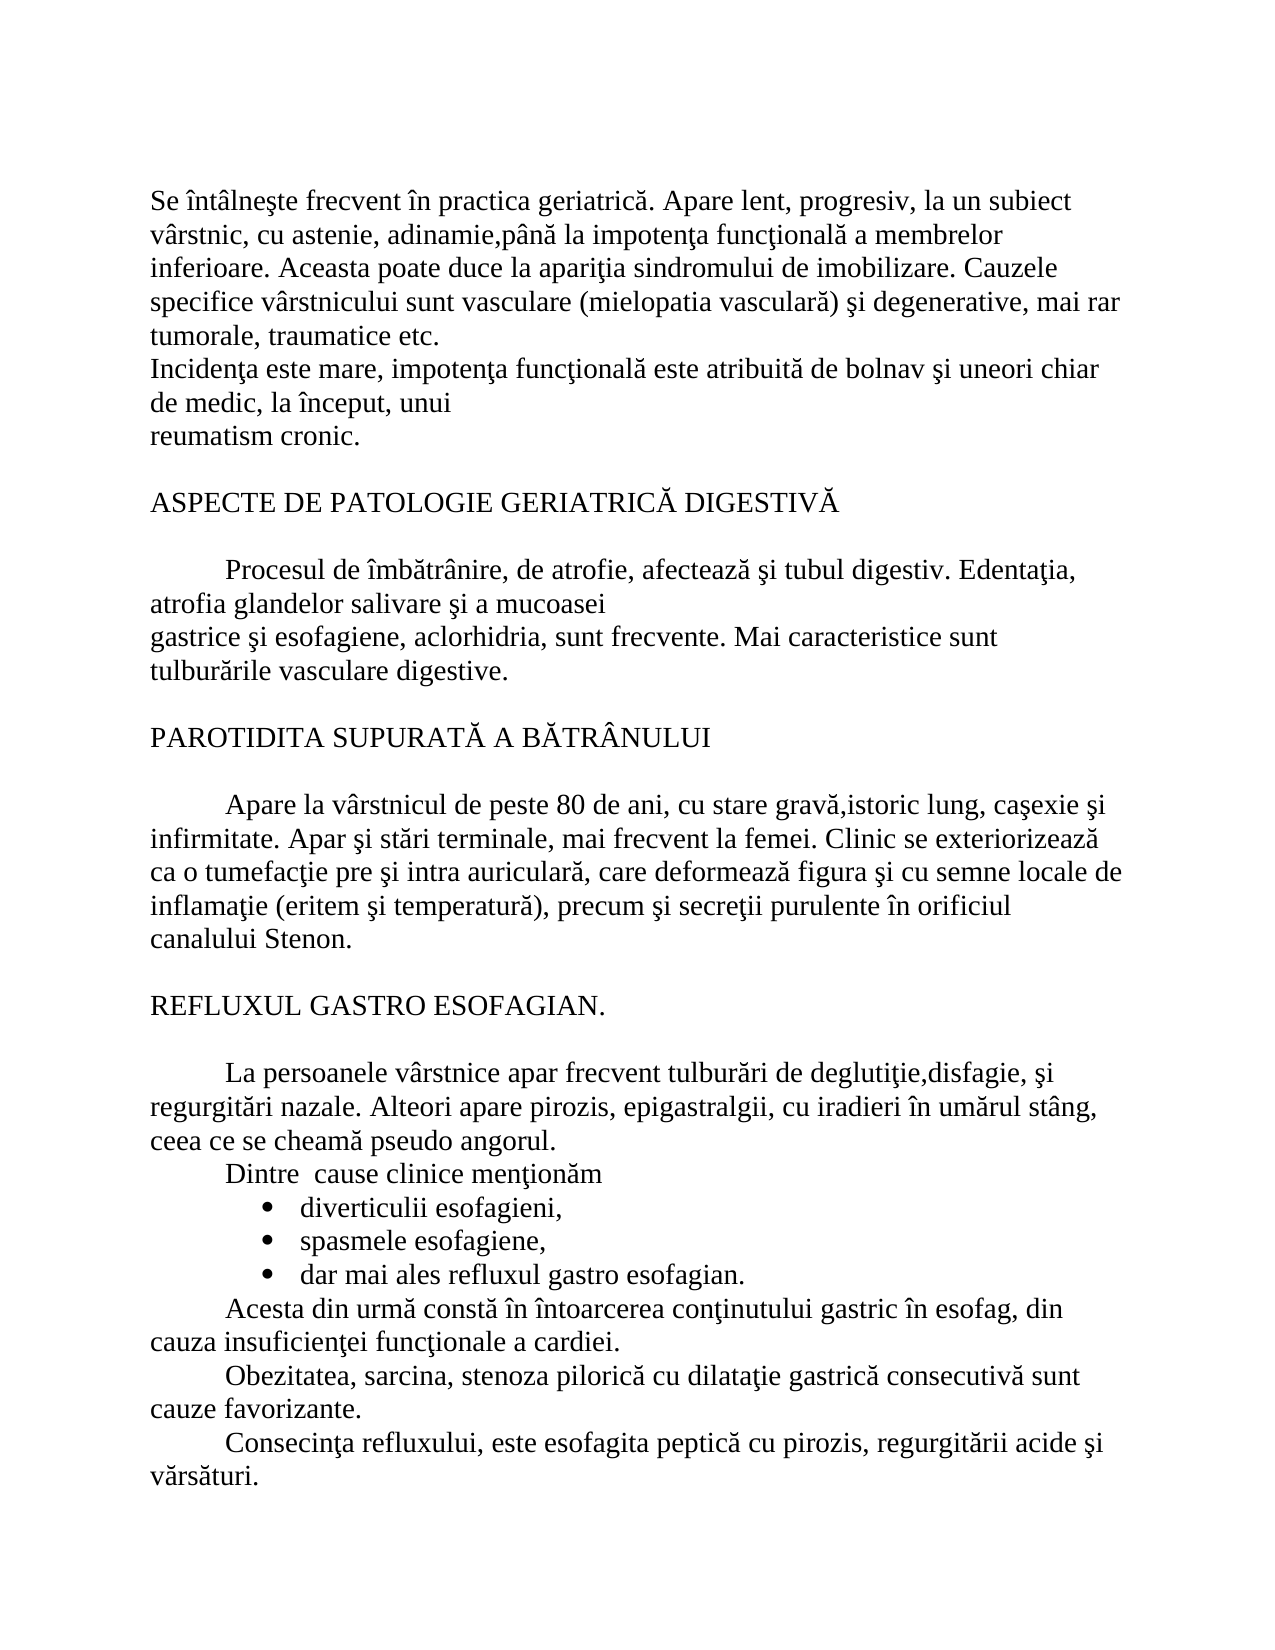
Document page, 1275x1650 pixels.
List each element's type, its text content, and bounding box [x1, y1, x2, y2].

text Apare la vârstnicul de peste 80 de ani, cu stare gravă,istoric lung, caşexie şi infirmitate. Apar şi stări terminale, mai frecvent la femei. Clinic se exteriorizează ca o tumefacţie pre şi intra auriculară, care deformează figura şi cu semne locale de inflamaţie (eritem şi temperatură), precum şi secreţii purulente în orificiul canalului Stenon. [150, 787, 1125, 955]
text REFLUXUL GASTRO ESOFAGIAN. [150, 988, 1125, 1022]
text Se întâlneşte frecvent în practica geriatrică. Apare lent, progresiv, la un subiect vârstnic, cu astenie, adinamie,până la impotenţa funcţională a membrelor inferioare. Aceasta poate duce la apariţia sindromului de imobilizare. Cauzele specifice vârstnicului sunt vasculare (mielopatia vasculară) şi degenerative, mai rar tumorale, traumatice etc. [150, 183, 1125, 351]
list dar mai ales refluxul gastro esofagian. [262, 1257, 1125, 1291]
text Obezitatea, sarcina, stenoza pilorică cu dilataţie gastrică consecutivă sunt cauze favorizante. [150, 1358, 1125, 1425]
text La persoanele vârstnice apar frecvent tulburări de deglutiţie,disfagie, şi regurgitări nazale. Alteori apare pirozis, epigastralgii, cu iradieri în umărul stâng, ceea ce se cheamă pseudo angorul. [150, 1056, 1125, 1156]
text ASPECTE DE PATOLOGIE GERIATRICĂ DIGESTIVĂ [150, 485, 1125, 519]
text Incidenţa este mare, impotenţa funcţională este atribuită de bolnav şi uneori chiar de medic, la început, unui [150, 351, 1125, 418]
list spasmele esofagiene, [262, 1223, 1125, 1257]
text gastrice şi esofagiene, aclorhidria, sunt frecvente. Mai caracteristice sunt tulburările vasculare digestive. [150, 619, 1125, 687]
text reumatism cronic. [150, 418, 1125, 452]
text Acesta din urmă constă în întoarcerea conţinutului gastric în esofag, din cauza insuficienţei funcţionale a cardiei. [150, 1291, 1125, 1358]
list diverticulii esofagieni, [262, 1190, 1125, 1223]
text Consecinţa refluxului, este esofagita peptică cu pirozis, regurgitării acide şi vărsături. [150, 1425, 1125, 1492]
text Dintre cause clinice menţionăm [150, 1156, 1125, 1190]
text Procesul de îmbătrânire, de atrofie, afectează şi tubul digestiv. Edentaţia, atrofia glandelor salivare şi a mucoasei [150, 552, 1125, 619]
text PAROTIDITA SUPURATĂ A BĂTRÂNULUI [150, 720, 1125, 754]
